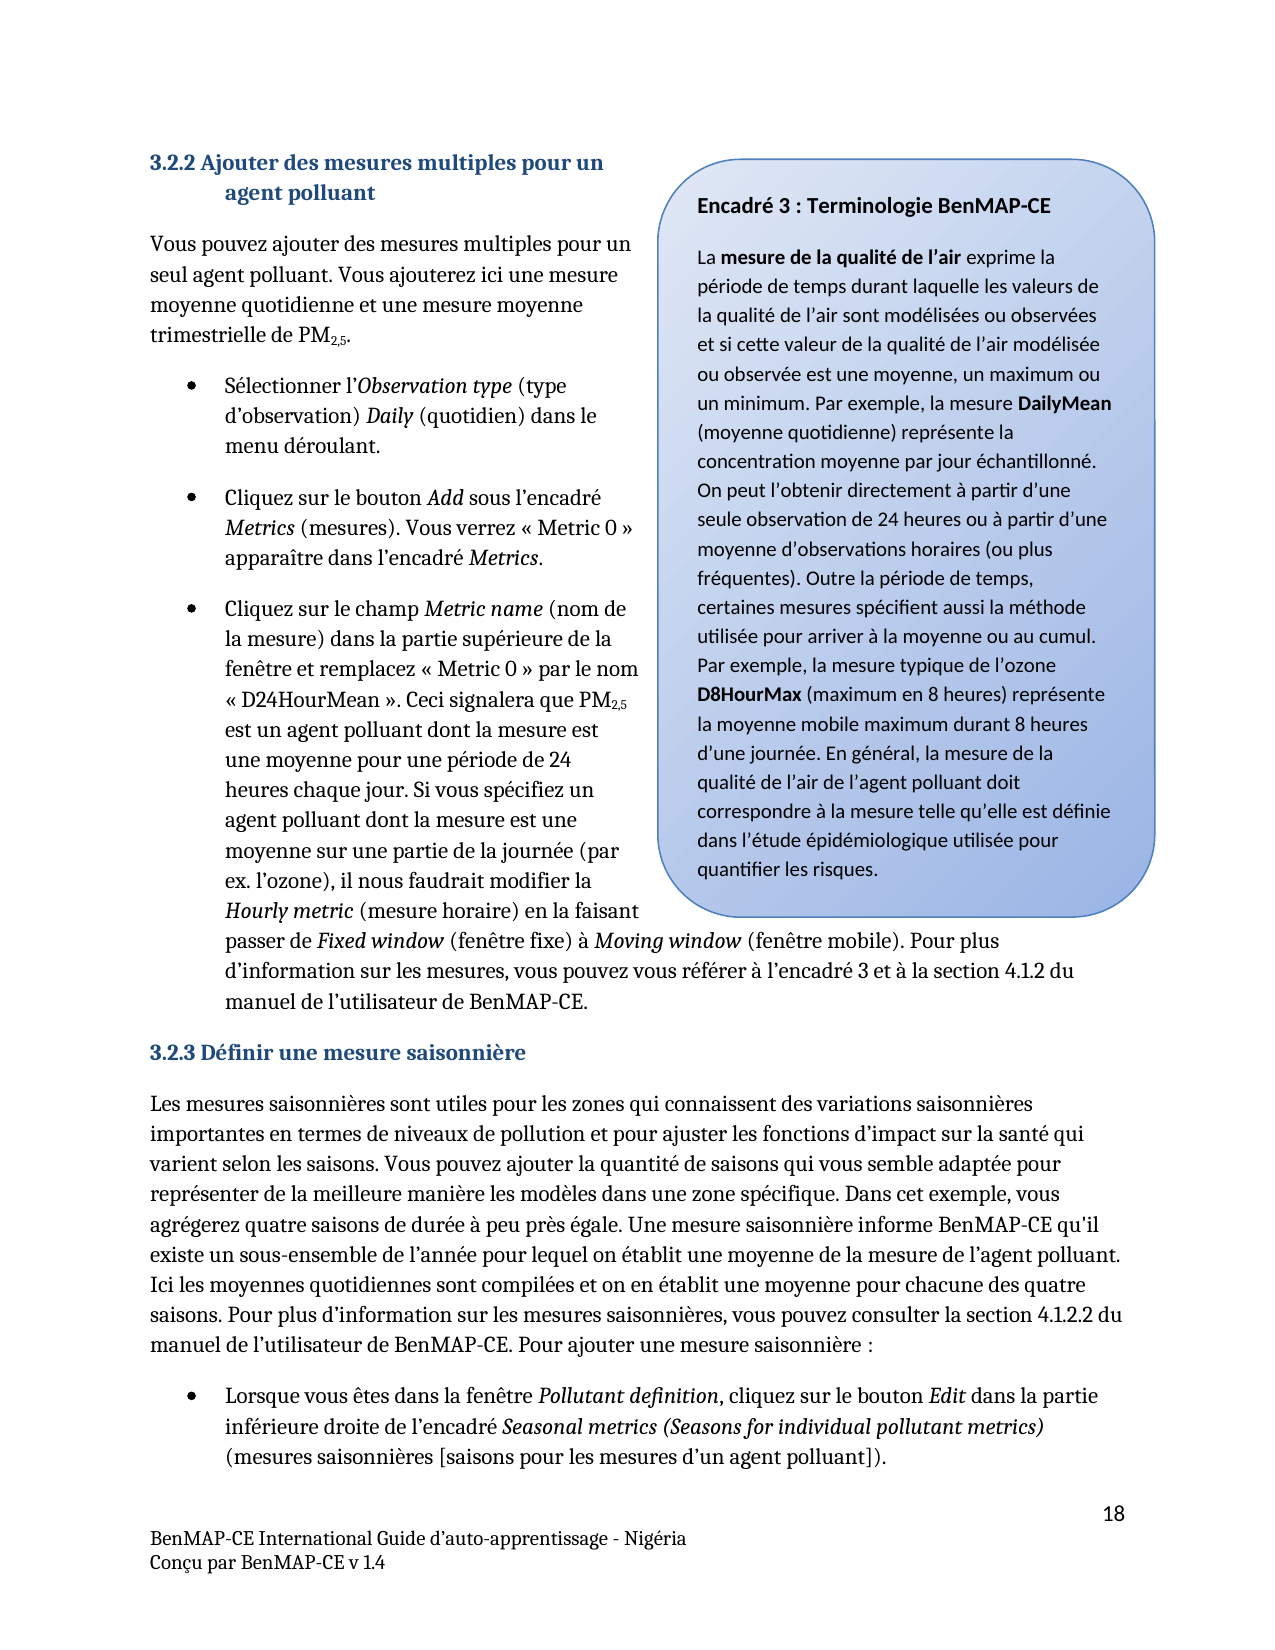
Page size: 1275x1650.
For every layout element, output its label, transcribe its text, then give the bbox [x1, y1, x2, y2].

list Sélectionner l’Observation type (type d’observation) Daily (quotidien) dans le menu déroulant. [187, 373, 657, 460]
subtitle 3.2.3 Définir une mesure saisonnière [150, 1039, 1125, 1066]
list Lorsque vous êtes dans la fenêtre Pollutant definition, cliquez sur le bouton Edit dans la partie inférieure droite de l’encadré Seasonal metrics (Seasons for individual pollutant metrics) (mesures saisonnières [saisons pour les mesures d’un agent polluant]). [187, 1383, 1125, 1470]
text Vous pouvez ajouter des mesures multiples pour un seul agent polluant. Vous ajouterez ici une mesure moyenne quotidienne et une mesure moyenne trimestrielle de PM2,5. [150, 231, 657, 348]
list Cliquez sur le champ Metric name (nom de la mesure) dans la partie supérieure de la fenêtre et remplacez « Metric 0 » par le nom « D24HourMean ». Ceci signalera que PM2,5 est un agent polluant dont la mesure est une moyenne pour une période de 24 heures chaque jour. Si vous spécifiez un agent polluant dont la mesure est une moyenne sur une partie de la journée (par ex. l’ozone), il nous faudrait modifier la Hourly metric (mesure horaire) en la faisant passer de Fixed window (fenêtre fixe) à Moving window (fenêtre mobile). Pour plus d’information sur les mesures, vous pouvez vous référer à l’encadré 3 et à la section 4.1.2 du manuel de l’utilisateur de BenMAP-CE. [187, 596, 1125, 1015]
text Les mesures saisonnières sont utiles pour les zones qui connaissent des variations saisonnières importantes en termes de niveaux de pollution et pour ajuster les fonctions d’impact sur la santé qui varient selon les saisons. Vous pouvez ajouter la quantité de saisons qui vous semble adaptée pour représenter de la meilleure manière les modèles dans une zone spécifique. Dans cet exemple, vous agrégerez quatre saisons de durée à peu près égale. Une mesure saisonnière informe BenMAP-CE qu'il existe un sous-ensemble de l’année pour lequel on établit une moyenne de la mesure de l’agent polluant. Ici les moyennes quotidiennes sont compilées et on en établit une moyenne pour chacune des quatre saisons. Pour plus d’information sur les mesures saisonnières, vous pouvez consulter la section 4.1.2.2 du manuel de l’utilisateur de BenMAP-CE. Pour ajouter une mesure saisonnière : [150, 1091, 1125, 1359]
subtitle 3.2.2 Ajouter des mesures multiples pour un agent polluant [150, 150, 1125, 207]
list Cliquez sur le bouton Add sous l’encadré Metrics (mesures). Vous verrez « Metric 0 » apparaître dans l’encadré Metrics. [187, 484, 657, 571]
